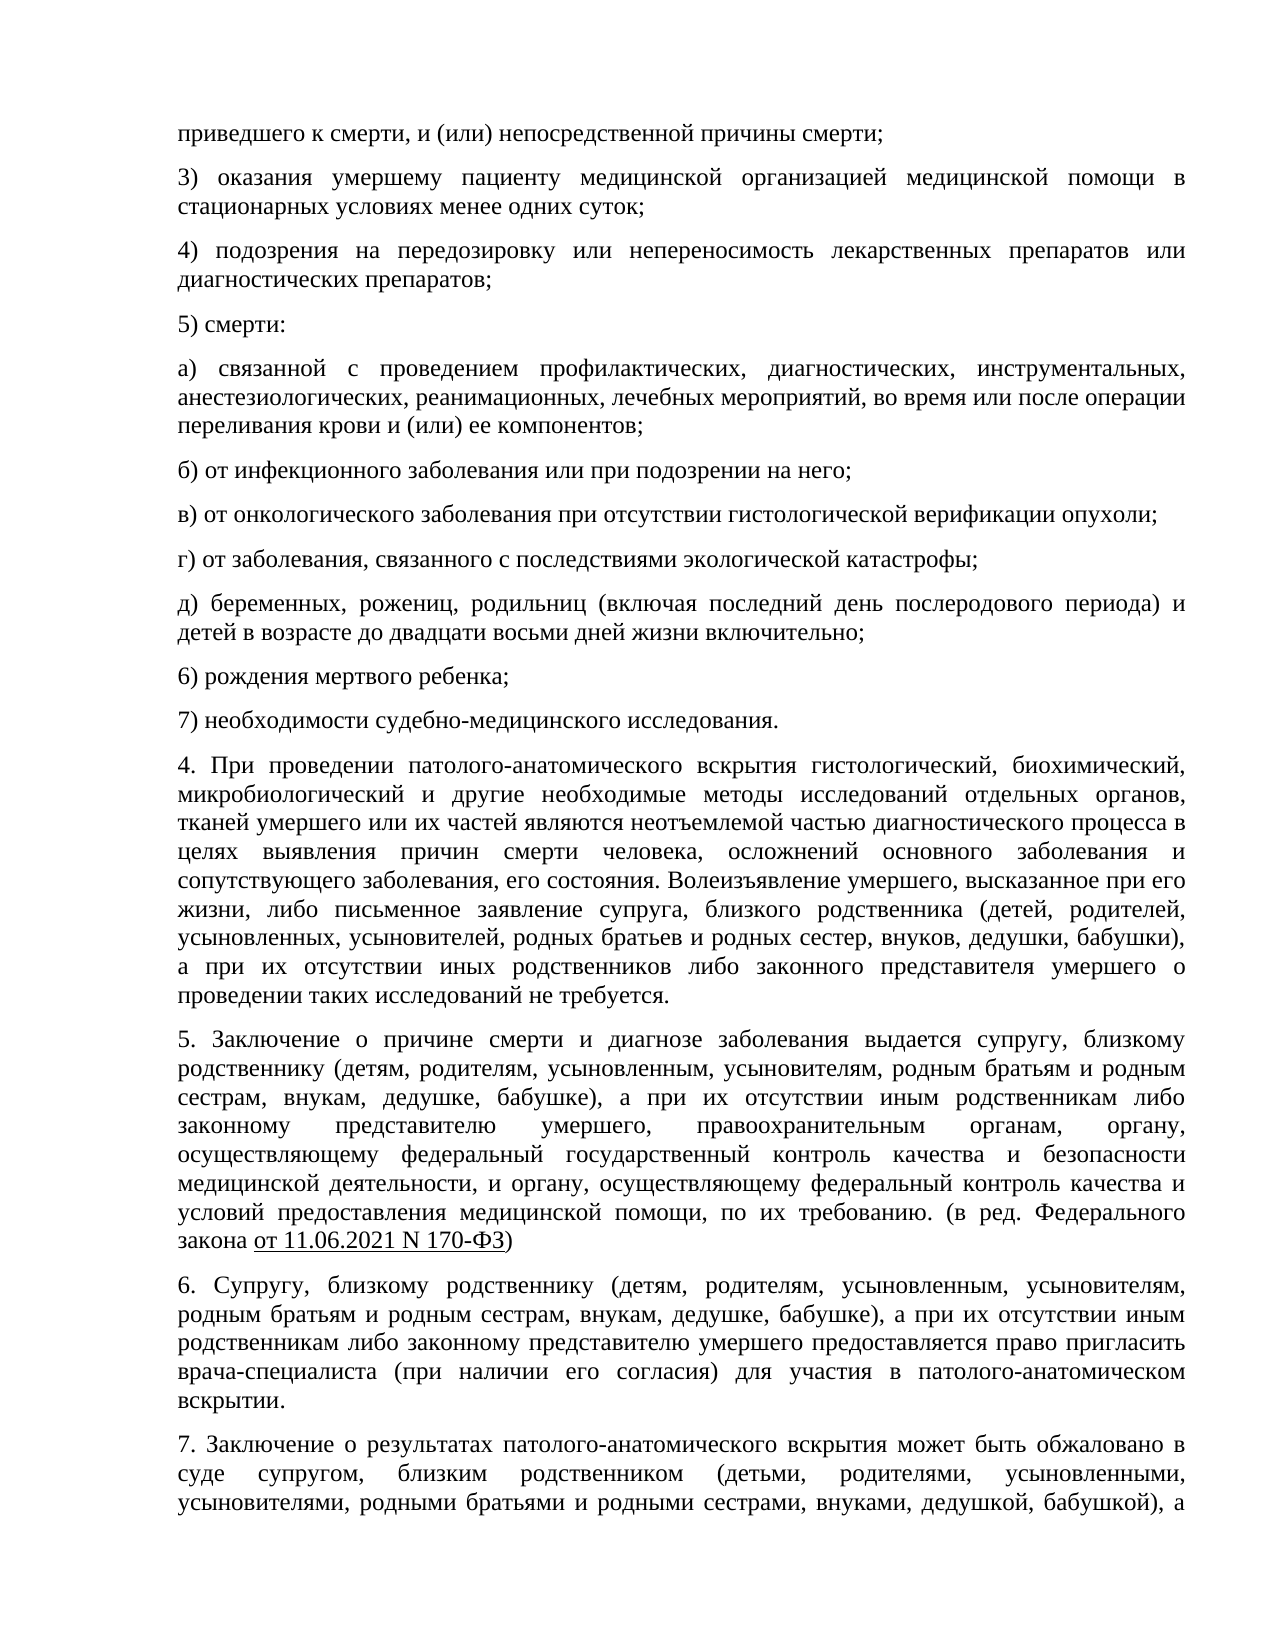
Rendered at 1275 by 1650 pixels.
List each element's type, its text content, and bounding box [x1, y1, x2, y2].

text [177, 118, 1186, 147]
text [177, 1429, 1186, 1516]
text 4. При проведении патолого-анатомического вскрытия гистологический, биохимический, микробиологический и другие необходимые методы исследований отдельных органов, тканей умершего или их частей являются неотъемлемой частью диагностического процесса в целях выявления причин смерти человека, осложнений основного заболевания и сопутствующего заболевания, его состояния. Волеизъявление умершего, высказанное при его жизни, либо письменное заявление супруга, близкого родственника (детей, родителей, усыновленных, усыновителей, родных братьев и родных сестер, внуков, дедушки, бабушки), а при их отсутствии иных родственников либо законного представителя умершего о проведении таких исследований не требуется. [177, 750, 1186, 1009]
text 3) оказания умершему пациенту медицинской организацией медицинской помощи в стационарных условиях менее одних суток; [177, 162, 1186, 220]
text в) от онкологического заболевания при отсутствии гистологической верификации опухоли; [177, 499, 1186, 528]
text д) беременных, рожениц, родильниц (включая последний день послеродового периода) и детей в возрасте до двадцати восьми дней жизни включительно; [177, 588, 1186, 646]
text г) от заболевания, связанного с последствиями экологической катастрофы; [177, 544, 1186, 572]
text 7) необходимости судебно-медицинского исследования. [177, 706, 1186, 734]
text 5. Заключение о причине смерти и диагнозе заболевания выдается супругу, близкому родственнику (детям, родителям, усыновленным, усыновителям, родным братьям и родным сестрам, внукам, дедушке, бабушке), а при их отсутствии иным родственникам либо законному представителю умершего, правоохранительным органам, органу, осуществляющему федеральный государственный контроль качества и безопасности медицинской деятельности, и органу, осуществляющему федеральный контроль качества и условий предоставления медицинской помощи, по их требованию. (в ред. Федерального закона от 11.06.2021 N 170-ФЗ) [177, 1024, 1186, 1254]
text 5) смерти: [177, 309, 1186, 337]
text 6. Супругу, близкому родственнику (детям, родителям, усыновленным, усыновителям, родным братьям и родным сестрам, внукам, дедушке, бабушке), а при их отсутствии иным родственникам либо законному представителю умершего предоставляется право пригласить врача-специалиста (при наличии его согласия) для участия в патолого-анатомическом вскрытии. [177, 1270, 1186, 1414]
text а) связанной с проведением профилактических, диагностических, инструментальных, анестезиологических, реанимационных, лечебных мероприятий, во время или после операции переливания крови и (или) ее компонентов; [177, 353, 1186, 439]
text 6) рождения мертвого ребенка; [177, 661, 1186, 690]
text 4) подозрения на передозировку или непереносимость лекарственных препаратов или диагностических препаратов; [177, 236, 1186, 293]
text б) от инфекционного заболевания или при подозрении на него; [177, 455, 1186, 484]
